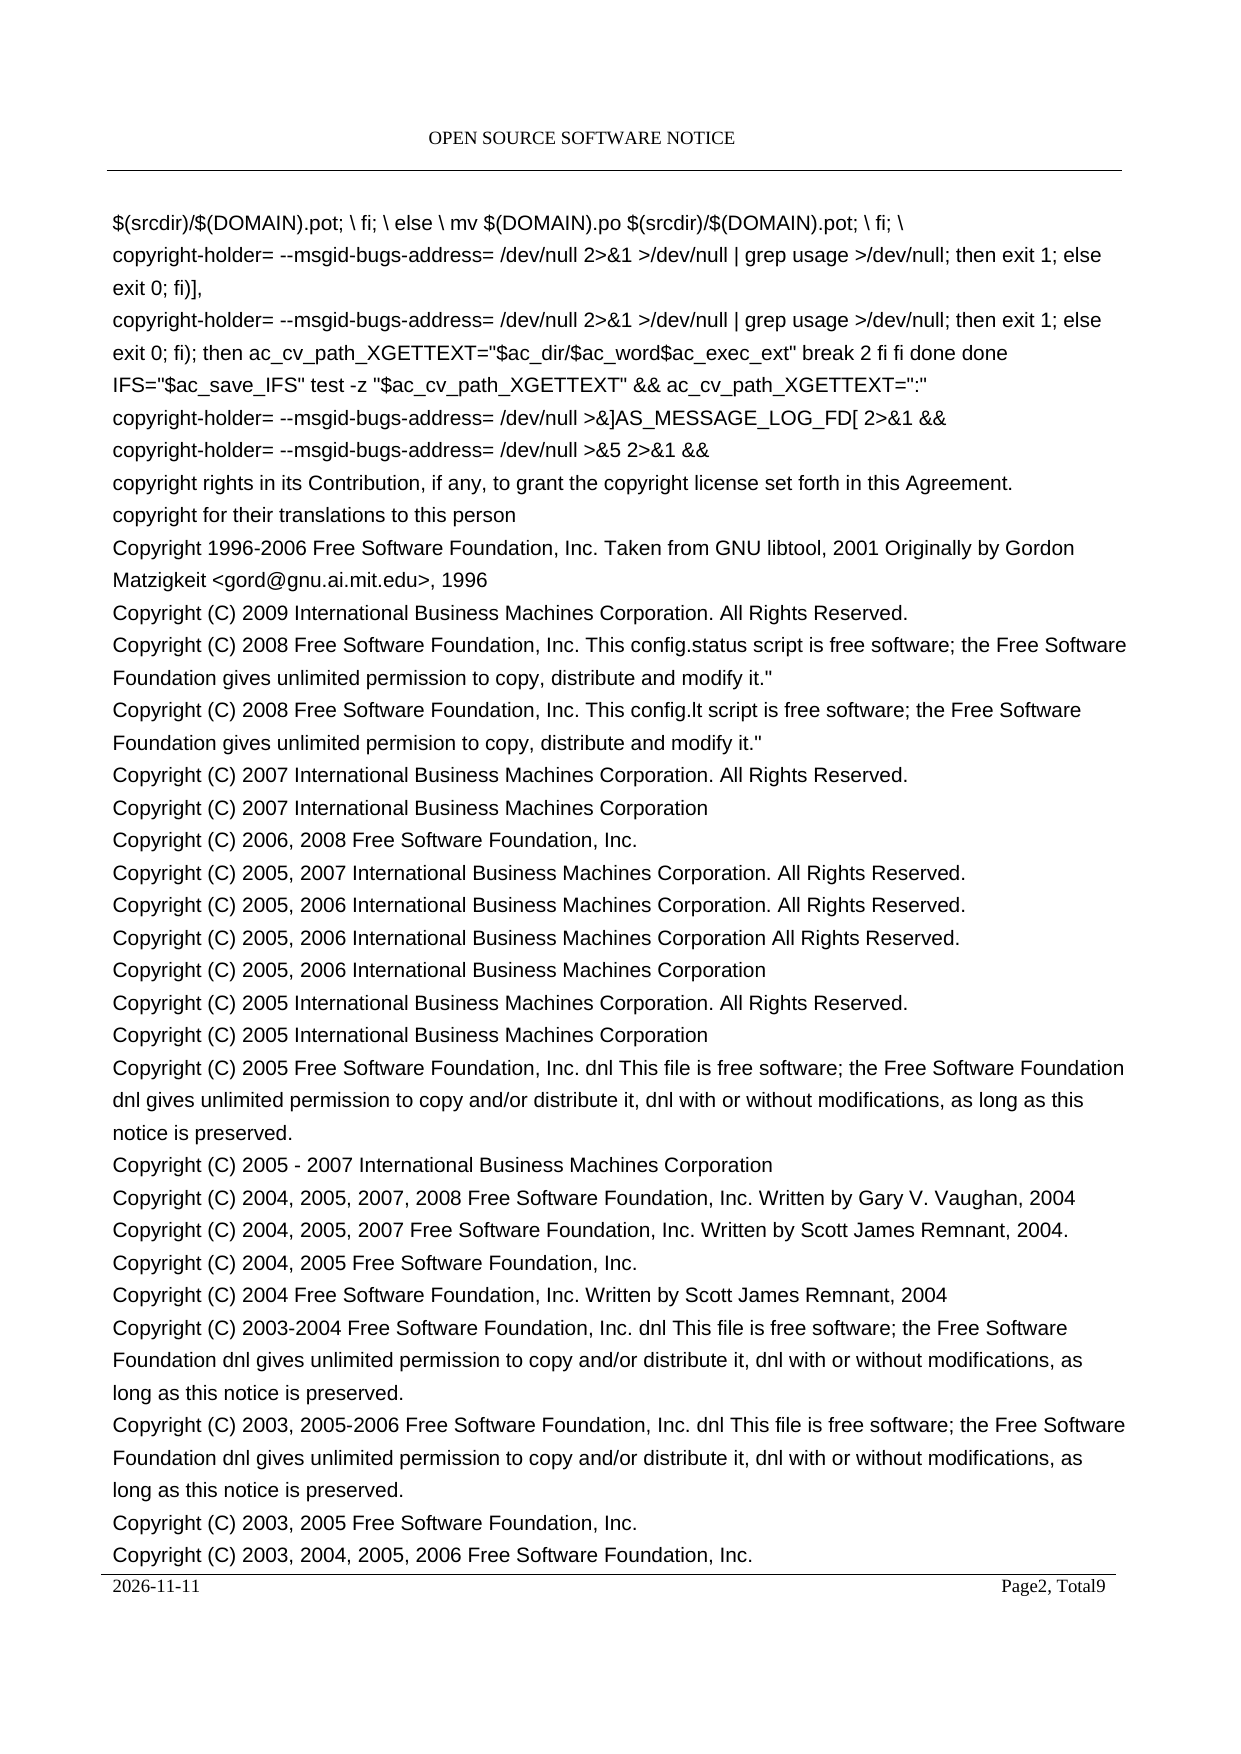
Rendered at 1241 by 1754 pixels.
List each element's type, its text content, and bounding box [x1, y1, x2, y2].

text Copyright (C) 2008 Free Software Foundation, Inc. This config.status script is free software; the Free Software Foundation gives unlimited permission to copy, distribute and modify it." [112, 629, 1128, 694]
text Copyright (C) 2005, 2006 International Business Machines Corporation All Rights Reserved. [112, 921, 1128, 954]
text copyright-holder= --msgid-bugs-address= /dev/null >&5 2>&1 && [112, 434, 1128, 466]
text Copyright (C) 2005 International Business Machines Corporation. All Rights Reserved. [112, 986, 1128, 1019]
text Copyright (C) 2004 Free Software Foundation, Inc. Written by Scott James Remnant, 2004 [112, 1279, 1128, 1311]
text Copyright 1996-2006 Free Software Foundation, Inc. Taken from GNU libtool, 2001 Originally by Gordon Matzigkeit <gord@gnu.ai.mit.edu>, 1996 [112, 531, 1128, 596]
text Copyright (C) 2004, 2005 Free Software Foundation, Inc. [112, 1246, 1128, 1279]
text Copyright (C) 2009 International Business Machines Corporation. All Rights Reserved. [112, 596, 1128, 629]
text Copyright (C) 2004, 2005, 2007, 2008 Free Software Foundation, Inc. Written by Gary V. Vaughan, 2004 [112, 1181, 1128, 1214]
text copyright-holder= --msgid-bugs-address= /dev/null >&]AS_MESSAGE_LOG_FD[ 2>&1 && [112, 401, 1128, 434]
text Copyright (C) 2003, 2005 Free Software Foundation, Inc. [112, 1506, 1128, 1539]
text Copyright (C) 2004, 2005, 2007 Free Software Foundation, Inc. Written by Scott James Remnant, 2004. [112, 1214, 1128, 1246]
text Copyright (C) 2005 - 2007 International Business Machines Corporation [112, 1149, 1128, 1181]
text copyright for their translations to this person [112, 499, 1128, 531]
text copyright rights in its Contribution, if any, to grant the copyright license set forth in this Agreement. [112, 466, 1128, 499]
text Copyright (C) 2003-2004 Free Software Foundation, Inc. dnl This file is free software; the Free Software Foundation dnl gives unlimited permission to copy and/or distribute it, dnl with or without modifications, as long as this notice is preserved. [112, 1311, 1128, 1409]
text Copyright (C) 2007 International Business Machines Corporation [112, 791, 1128, 824]
text Copyright (C) 2003, 2005-2006 Free Software Foundation, Inc. dnl This file is free software; the Free Software Foundation dnl gives unlimited permission to copy and/or distribute it, dnl with or without modifications, as long as this notice is preserved. [112, 1409, 1128, 1506]
text Copyright (C) 2005 International Business Machines Corporation [112, 1019, 1128, 1051]
text Copyright (C) 2008 Free Software Foundation, Inc. This config.lt script is free software; the Free Software Foundation gives unlimited permision to copy, distribute and modify it." [112, 694, 1128, 759]
text Copyright (C) 2007 International Business Machines Corporation. All Rights Reserved. [112, 759, 1128, 791]
text Copyright (C) 2006, 2008 Free Software Foundation, Inc. [112, 824, 1128, 856]
text copyright-holder= --msgid-bugs-address= /dev/null 2>&1 >/dev/null | grep usage >/dev/null; then exit 1; else exit 0; fi)], [112, 239, 1128, 304]
text Copyright (C) 2005 Free Software Foundation, Inc. dnl This file is free software; the Free Software Foundation dnl gives unlimited permission to copy and/or distribute it, dnl with or without modifications, as long as this notice is preserved. [112, 1051, 1128, 1149]
text Copyright (C) 2005, 2007 International Business Machines Corporation. All Rights Reserved. [112, 856, 1128, 889]
text Copyright (C) 2005, 2006 International Business Machines Corporation. All Rights Reserved. [112, 889, 1128, 921]
text Copyright (C) 2003, 2004, 2005, 2006 Free Software Foundation, Inc. [112, 1539, 1128, 1571]
text copyright-holder= --msgid-bugs-address= /dev/null 2>&1 >/dev/null | grep usage >/dev/null; then exit 1; else exit 0; fi); then ac_cv_path_XGETTEXT="$ac_dir/$ac_word$ac_exec_ext" break 2 fi fi done done IFS="$ac_save_IFS" test -z "$ac_cv_path_XGETTEXT" && ac_cv_path_XGETTEXT=":" [112, 304, 1128, 401]
text Copyright (C) 2005, 2006 International Business Machines Corporation [112, 954, 1128, 986]
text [112, 206, 1128, 239]
